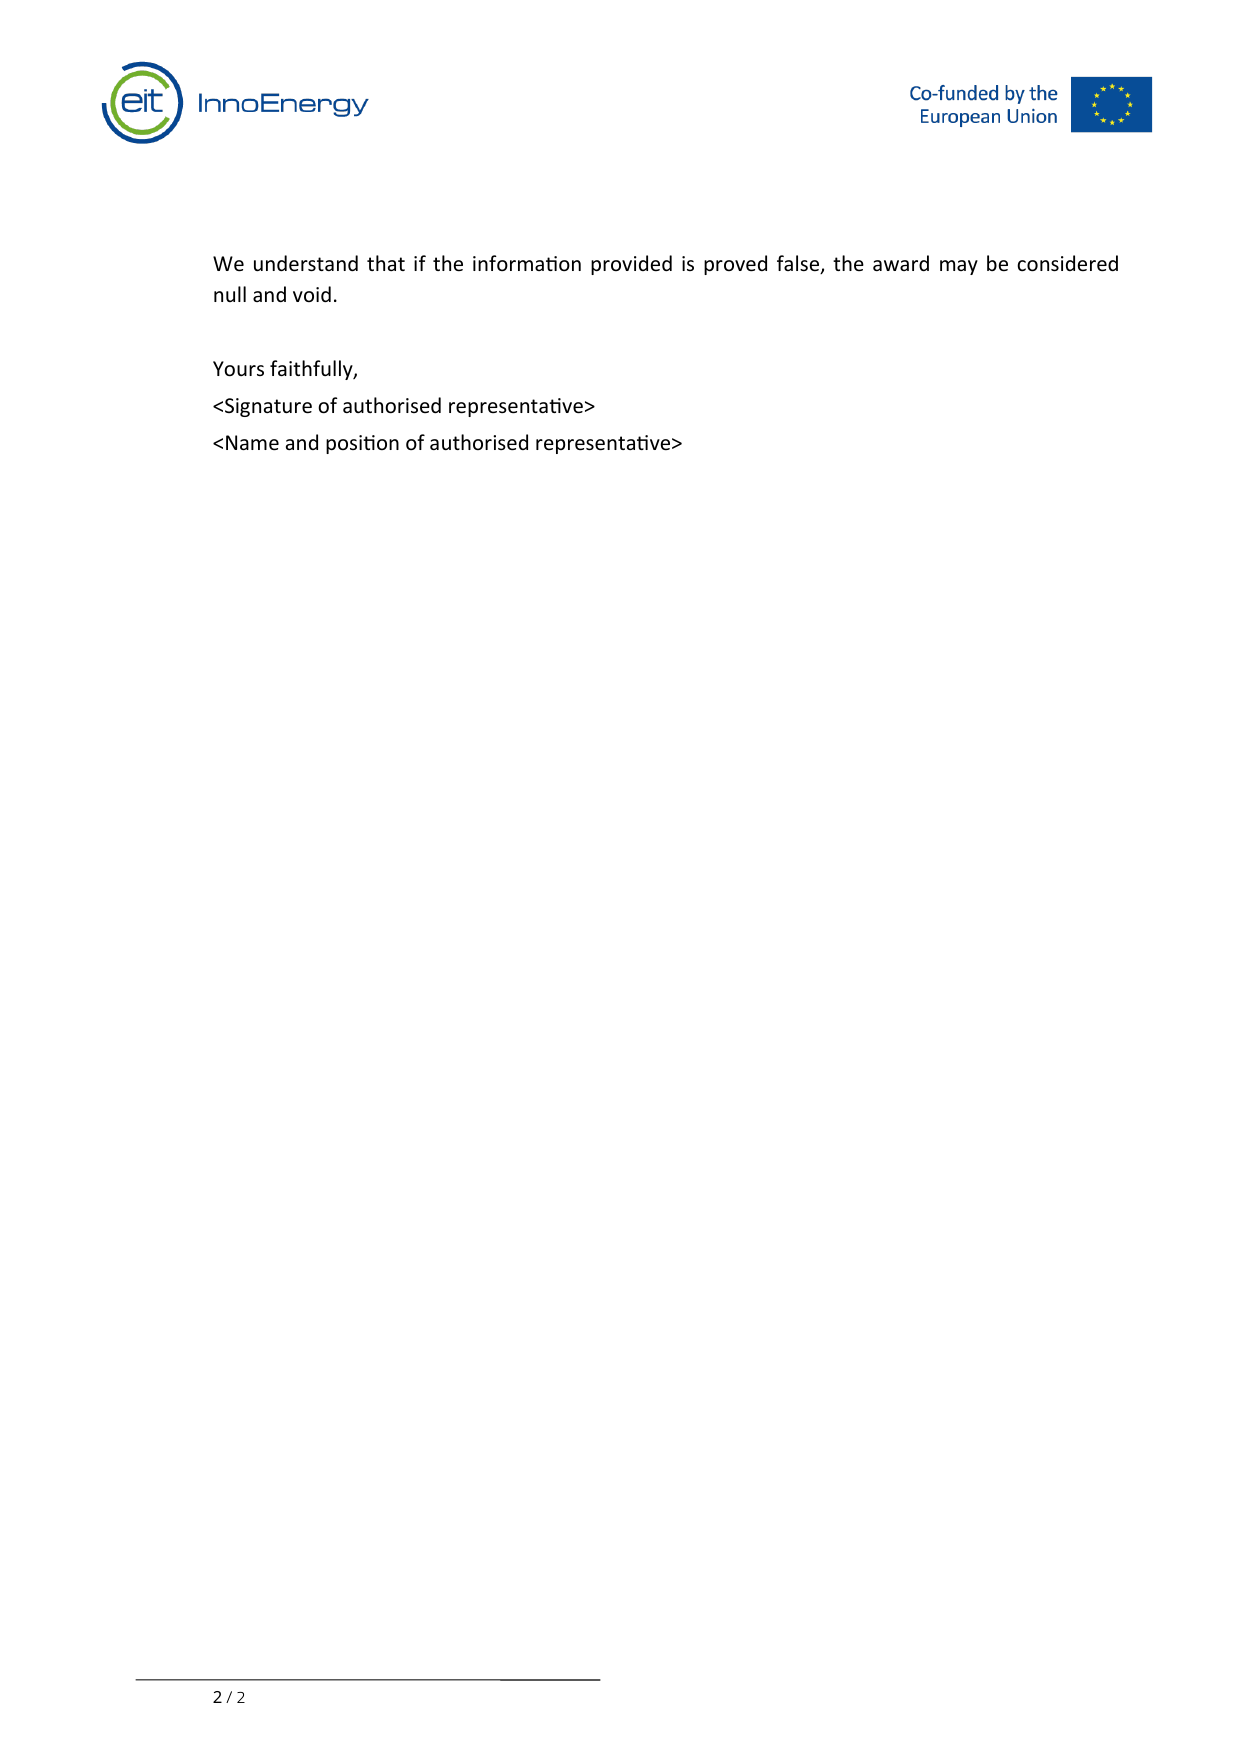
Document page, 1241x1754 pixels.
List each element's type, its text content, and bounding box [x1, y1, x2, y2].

text Yours faithfully, [213, 354, 1122, 382]
text <Signature of authorised representative> [213, 391, 1122, 419]
text We understand that if the information provided is proved false, the award may be considered null and void. [213, 249, 1122, 308]
text <Name and position of authorised representative> [213, 428, 1122, 456]
picture [101, 61, 1153, 144]
